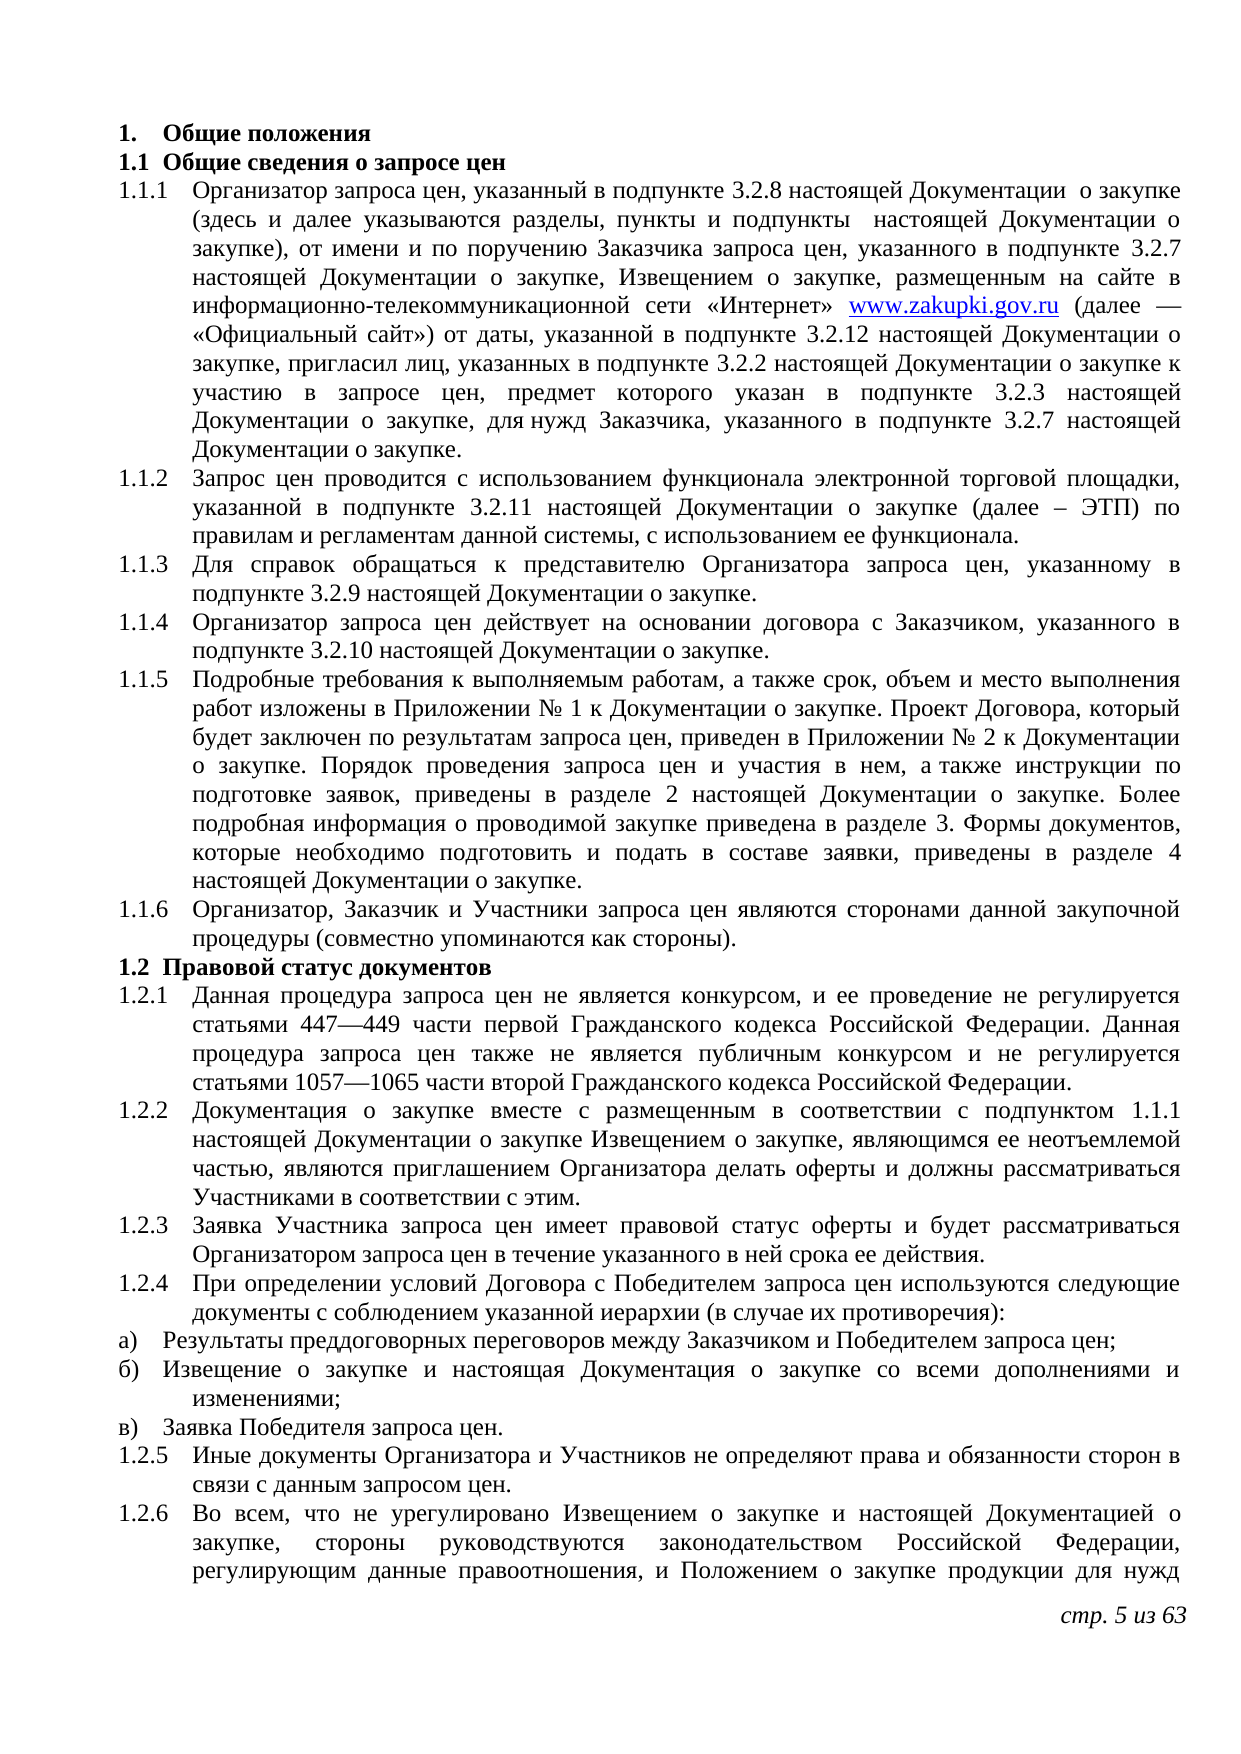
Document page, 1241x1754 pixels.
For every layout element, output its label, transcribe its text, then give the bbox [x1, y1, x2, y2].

list Иные документы Организатора и Участников не определяют права и обязанности сторон в связи с данным запросом цен. [118, 1441, 1181, 1498]
subtitle Правовой статус документов [118, 952, 1181, 981]
list Заявка Победителя запроса цен. [118, 1412, 1181, 1441]
list Подробные требования к выполняемым работам, а также срок, объем и место выполнения работ изложены в Приложении № 1 к Документации о закупке. Проект Договора, который будет заключен по результатам запроса цен, приведен в Приложении № 2 к Документации о закупке. Порядок проведения запроса цен и участия в нем, а также инструкции по подготовке заявок, приведены в разделе 2 настоящей Документации о закупке. Более подробная информация о проводимой закупке приведена в разделе 3. Формы документов, которые необходимо подготовить и подать в составе заявки, приведены в разделе 4 настоящей Документации о закупке. [118, 664, 1181, 894]
list Данная процедура запроса цен не является конкурсом, и ее проведение не регулируется статьями 447—449 части первой Гражданского кодекса Российской Федерации. Данная процедура запроса цен также не является публичным конкурсом и не регулируется статьями 1057—1065 части второй Гражданского кодекса Российской Федерации. [118, 981, 1181, 1096]
list Извещение о закупке и настоящая Документация о закупке со всеми дополнениями и изменениями; [118, 1354, 1181, 1412]
text Организатор запроса цен, указанный в подпункте 3.2.8 настоящей Документации о закупке (здесь и далее указываются разделы, пункты и подпункты настоящей Документации о закупке), от имени и по поручению Заказчика запроса цен, указанного в подпункте 3.2.7 настоящей Документации о закупке, Извещением о закупке, размещенным на сайте в информационно-телекоммуникационной сети «Интернет» www.zakupki.gov.ru (далее — «Официальный сайт») от даты, указанной в подпункте 3.2.12 настоящей Документации о закупке, пригласил лиц, указанных в подпункте 3.2.2 настоящей Документации о закупке к участию в запросе цен, предмет которого указан в подпункте 3.2.3 настоящей Документации о закупке, для нужд Заказчика, указанного в подпункте 3.2.7 настоящей Документации о закупке. [118, 176, 1181, 463]
subtitle Общие сведения о запросе цен [118, 147, 1181, 176]
text Для справок обращаться к представителю Организатора запроса цен, указанному в подпункте 3.2.9 настоящей Документации о закупке. [118, 549, 1181, 607]
list Заявка Участника запроса цен имеет правовой статус оферты и будет рассматриваться Организатором запроса цен в течение указанного в ней срока ее действия. [118, 1211, 1181, 1268]
list При определении условий Договора с Победителем запроса цен используются следующие документы с соблюдением указанной иерархии (в случае их противоречия): [118, 1268, 1181, 1326]
list Документация о закупке вместе с размещенным в соответствии с подпунктом 1.1.1 настоящей Документации о закупке Извещением о закупке, являющимся ее неотъемлемой частью, являются приглашением Организатора делать оферты и должны рассматриваться Участниками в соответствии с этим. [118, 1096, 1181, 1211]
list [118, 1498, 1181, 1584]
text Запрос цен проводится с использованием функционала электронной торговой площадки, указанной в подпункте 3.2.11 настоящей Документации о закупке (далее – ЭТП) по правилам и регламентам данной системы, с использованием ее функционала. [118, 463, 1181, 549]
list Результаты преддоговорных переговоров между Заказчиком и Победителем запроса цен; [118, 1326, 1181, 1354]
list Организатор, Заказчик и Участники запроса цен являются сторонами данной закупочной процедуры (совместно упоминаются как стороны). [118, 894, 1181, 952]
subtitle Общие положения [118, 118, 1181, 147]
text Организатор запроса цен действует на основании договора с Заказчиком, указанного в подпункте 3.2.10 настоящей Документации о закупке. [118, 607, 1181, 664]
